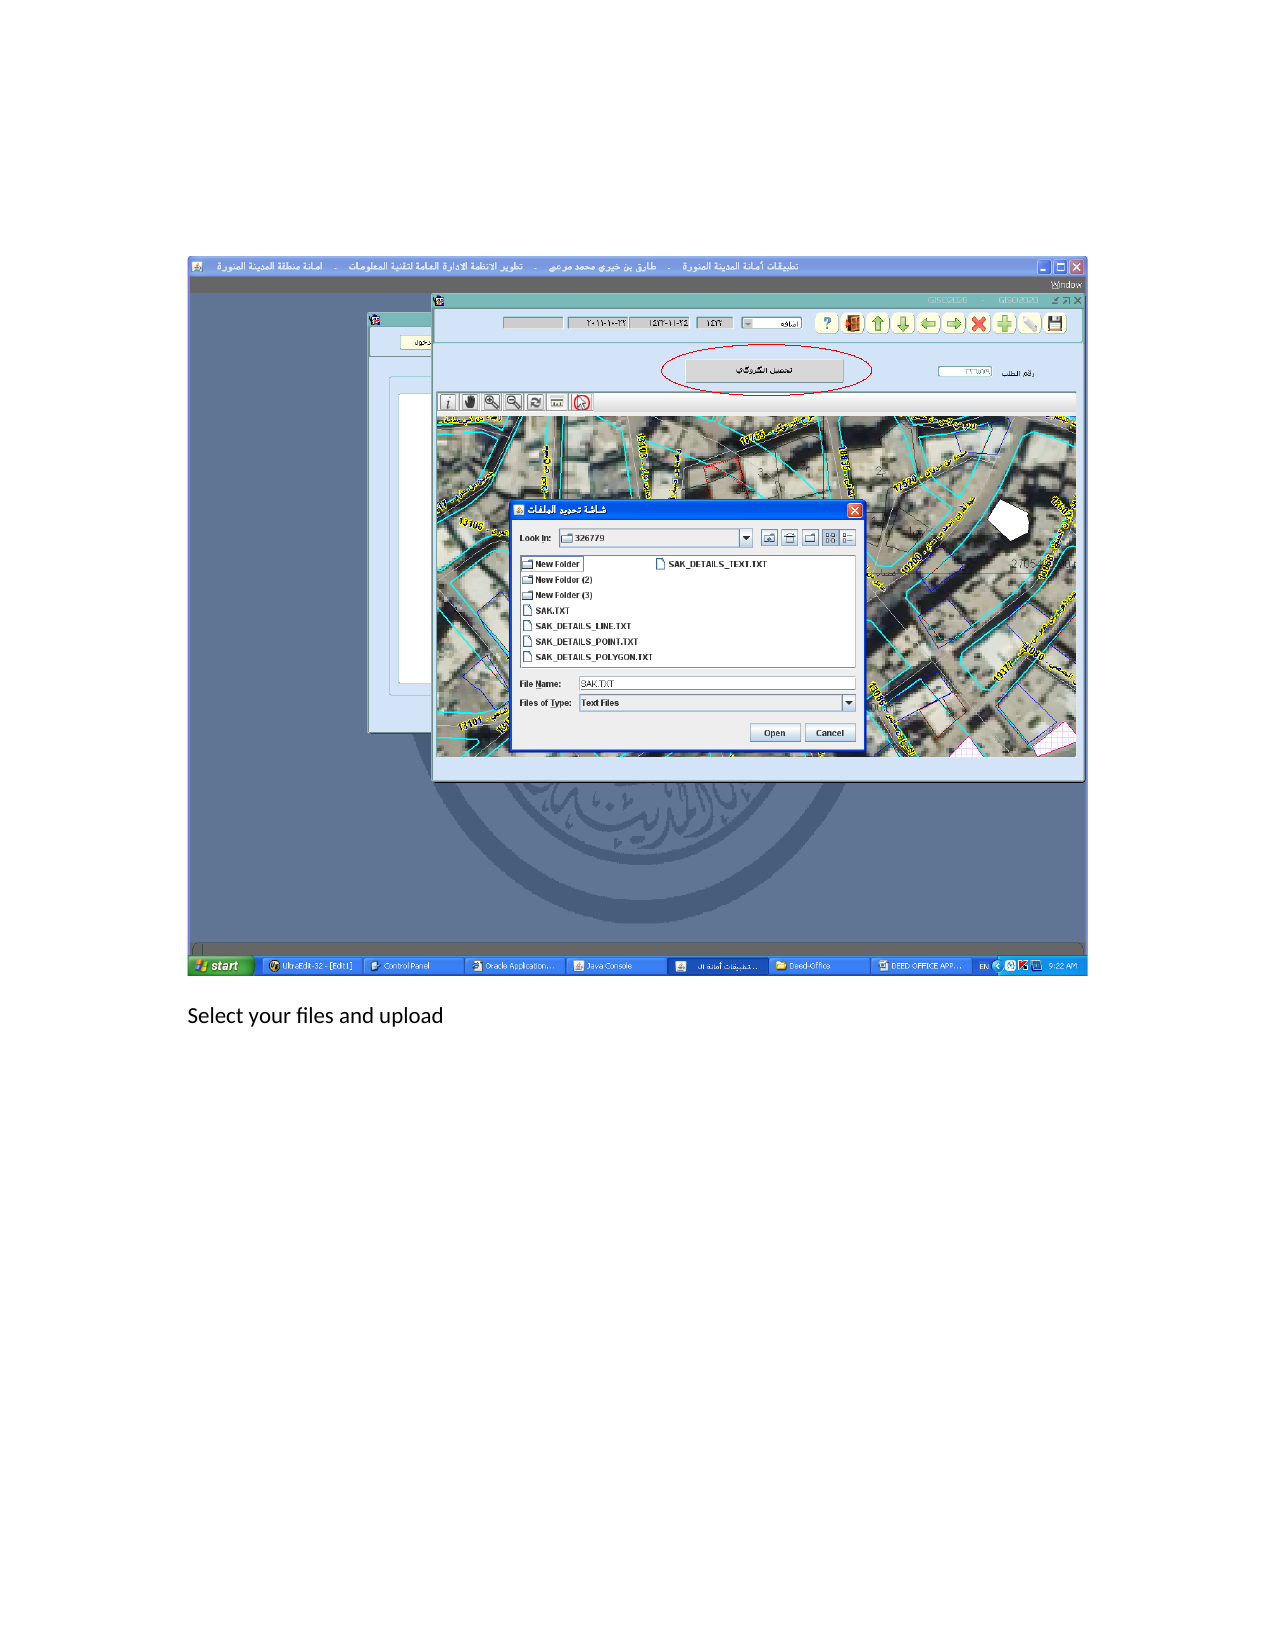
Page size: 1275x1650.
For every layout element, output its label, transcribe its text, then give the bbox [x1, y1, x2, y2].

text Select your files and upload [187, 1001, 1087, 1061]
picture [187, 256, 1088, 976]
